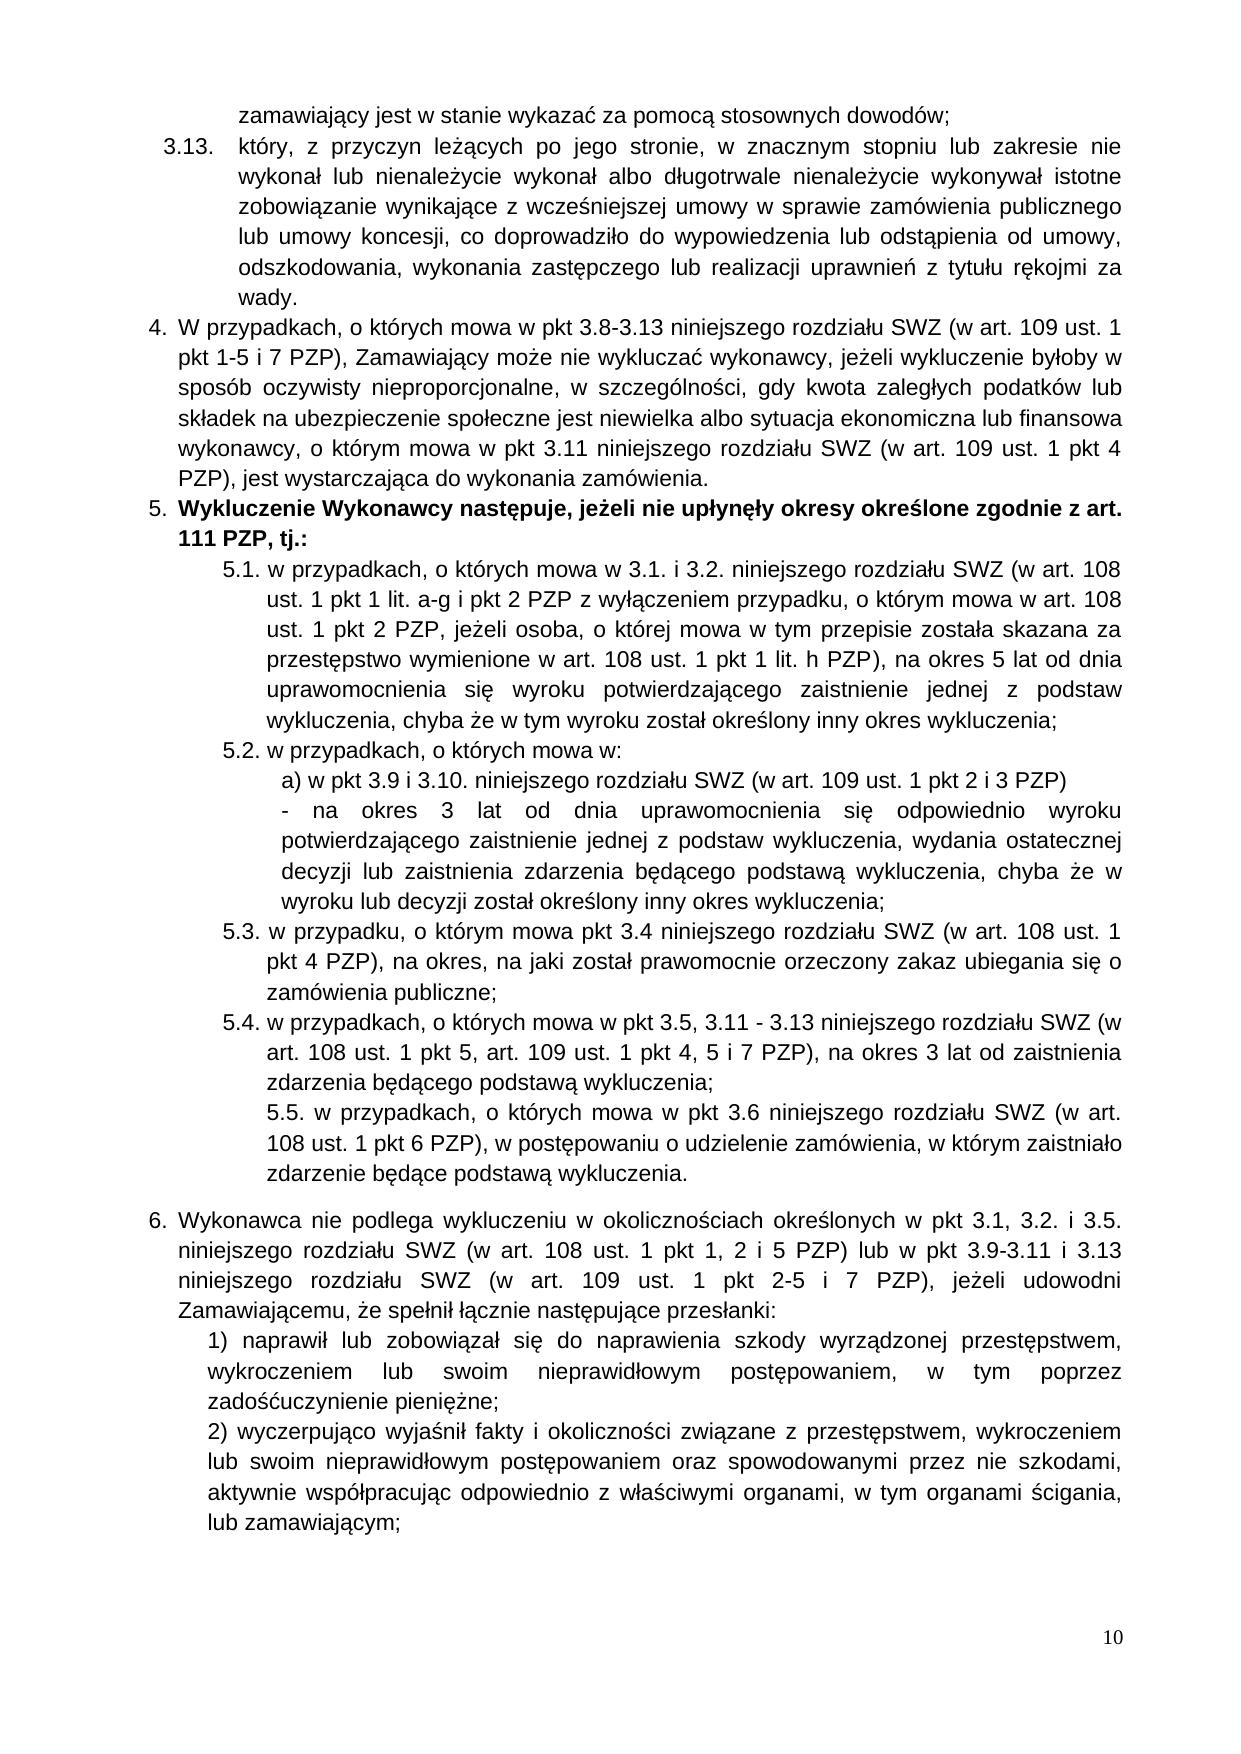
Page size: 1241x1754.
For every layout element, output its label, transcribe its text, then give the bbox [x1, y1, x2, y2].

list a) w pkt 3.9 i 3.10. niniejszego rozdziału SWZ (w art. 109 ust. 1 pkt 2 i 3 PZP) [281, 767, 1122, 793]
list 5.3. w przypadku, o którym mowa pkt 3.4 niniejszego rozdziału SWZ (w art. 108 ust. 1 pkt 4 PZP), na okres, na jaki został prawomocnie orzeczony zakaz ubiegania się o zamówienia publiczne; [222, 918, 1122, 1005]
list 5.1. w przypadkach, o których mowa w 3.1. i 3.2. niniejszego rozdziału SWZ (w art. 108 ust. 1 pkt 1 lit. a-g i pkt 2 PZP z wyłączeniem przypadku, o którym mowa w art. 108 ust. 1 pkt 2 PZP, jeżeli osoba, o której mowa w tym przepisie została skazana za przestępstwo wymienione w art. 108 ust. 1 pkt 1 lit. h PZP), na okres 5 lat od dnia uprawomocnienia się wyroku potwierdzającego zaistnienie jednej z podstaw wykluczenia, chyba że w tym wyroku został określony inny okres wykluczenia; [222, 556, 1122, 733]
list W przypadkach, o których mowa w pkt 3.8-3.13 niniejszego rozdziału SWZ (w art. 109 ust. 1 pkt 1-5 i 7 PZP), Zamawiający może nie wykluczać wykonawcy, jeżeli wykluczenie byłoby w sposób oczywisty nieproporcjonalne, w szczególności, gdy kwota zaległych podatków lub składek na ubezpieczenie społeczne jest niewielka albo sytuacja ekonomiczna lub finansowa wykonawcy, o którym mowa w pkt 3.11 niniejszego rozdziału SWZ (w art. 109 ust. 1 pkt 4 PZP), jest wystarczająca do wykonania zamówienia. [148, 314, 1122, 491]
text 1) naprawił lub zobowiązał się do naprawienia szkody wyrządzonej przestępstwem, wykroczeniem lub swoim nieprawidłowym postępowaniem, w tym poprzez zadośćuczynienie pieniężne; [207, 1327, 1122, 1414]
list który, z przyczyn leżących po jego stronie, w znacznym stopniu lub zakresie nie wykonał lub nienależycie wykonał albo długotrwale nienależycie wykonywał istotne zobowiązanie wynikające z wcześniejszej umowy w sprawie zamówienia publicznego lub umowy koncesji, co doprowadziło do wypowiedzenia lub odstąpienia od umowy, odszkodowania, wykonania zastępczego lub realizacji uprawnień z tytułu rękojmi za wady. [163, 133, 1122, 310]
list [163, 102, 1122, 129]
list Wykonawca nie podlega wykluczeniu w okolicznościach określonych w pkt 3.1, 3.2. i 3.5. niniejszego rozdziału SWZ (w art. 108 ust. 1 pkt 1, 2 i 5 PZP) lub w pkt 3.9-3.11 i 3.13 niniejszego rozdziału SWZ (w art. 109 ust. 1 pkt 2-5 i 7 PZP), jeżeli udowodni Zamawiającemu, że spełnił łącznie następujące przesłanki: [148, 1207, 1122, 1324]
list 5.5. w przypadkach, o których mowa w pkt 3.6 niniejszego rozdziału SWZ (w art. 108 ust. 1 pkt 6 PZP), w postępowaniu o udzielenie zamówienia, w którym zaistniało zdarzenie będące podstawą wykluczenia. [266, 1099, 1122, 1186]
text 2) wyczerpująco wyjaśnił fakty i okoliczności związane z przestępstwem, wykroczeniem lub swoim nieprawidłowym postępowaniem oraz spowodowanymi przez nie szkodami, aktywnie współpracując odpowiednio z właściwymi organami, w tym organami ścigania, lub zamawiającym; [207, 1418, 1122, 1535]
list 5.2. w przypadkach, o których mowa w: [222, 737, 1122, 763]
list - na okres 3 lat od dnia uprawomocnienia się odpowiednio wyroku potwierdzającego zaistnienie jednej z podstaw wykluczenia, wydania ostatecznej decyzji lub zaistnienia zdarzenia będącego podstawą wykluczenia, chyba że w wyroku lub decyzji został określony inny okres wykluczenia; [281, 797, 1122, 914]
list Wykluczenie Wykonawcy następuje, jeżeli nie upłynęły okresy określone zgodnie z art. 111 PZP, tj.: [148, 495, 1122, 552]
list 5.4. w przypadkach, o których mowa w pkt 3.5, 3.11 - 3.13 niniejszego rozdziału SWZ (w art. 108 ust. 1 pkt 5, art. 109 ust. 1 pkt 4, 5 i 7 PZP), na okres 3 lat od zaistnienia zdarzenia będącego podstawą wykluczenia; [222, 1009, 1122, 1096]
